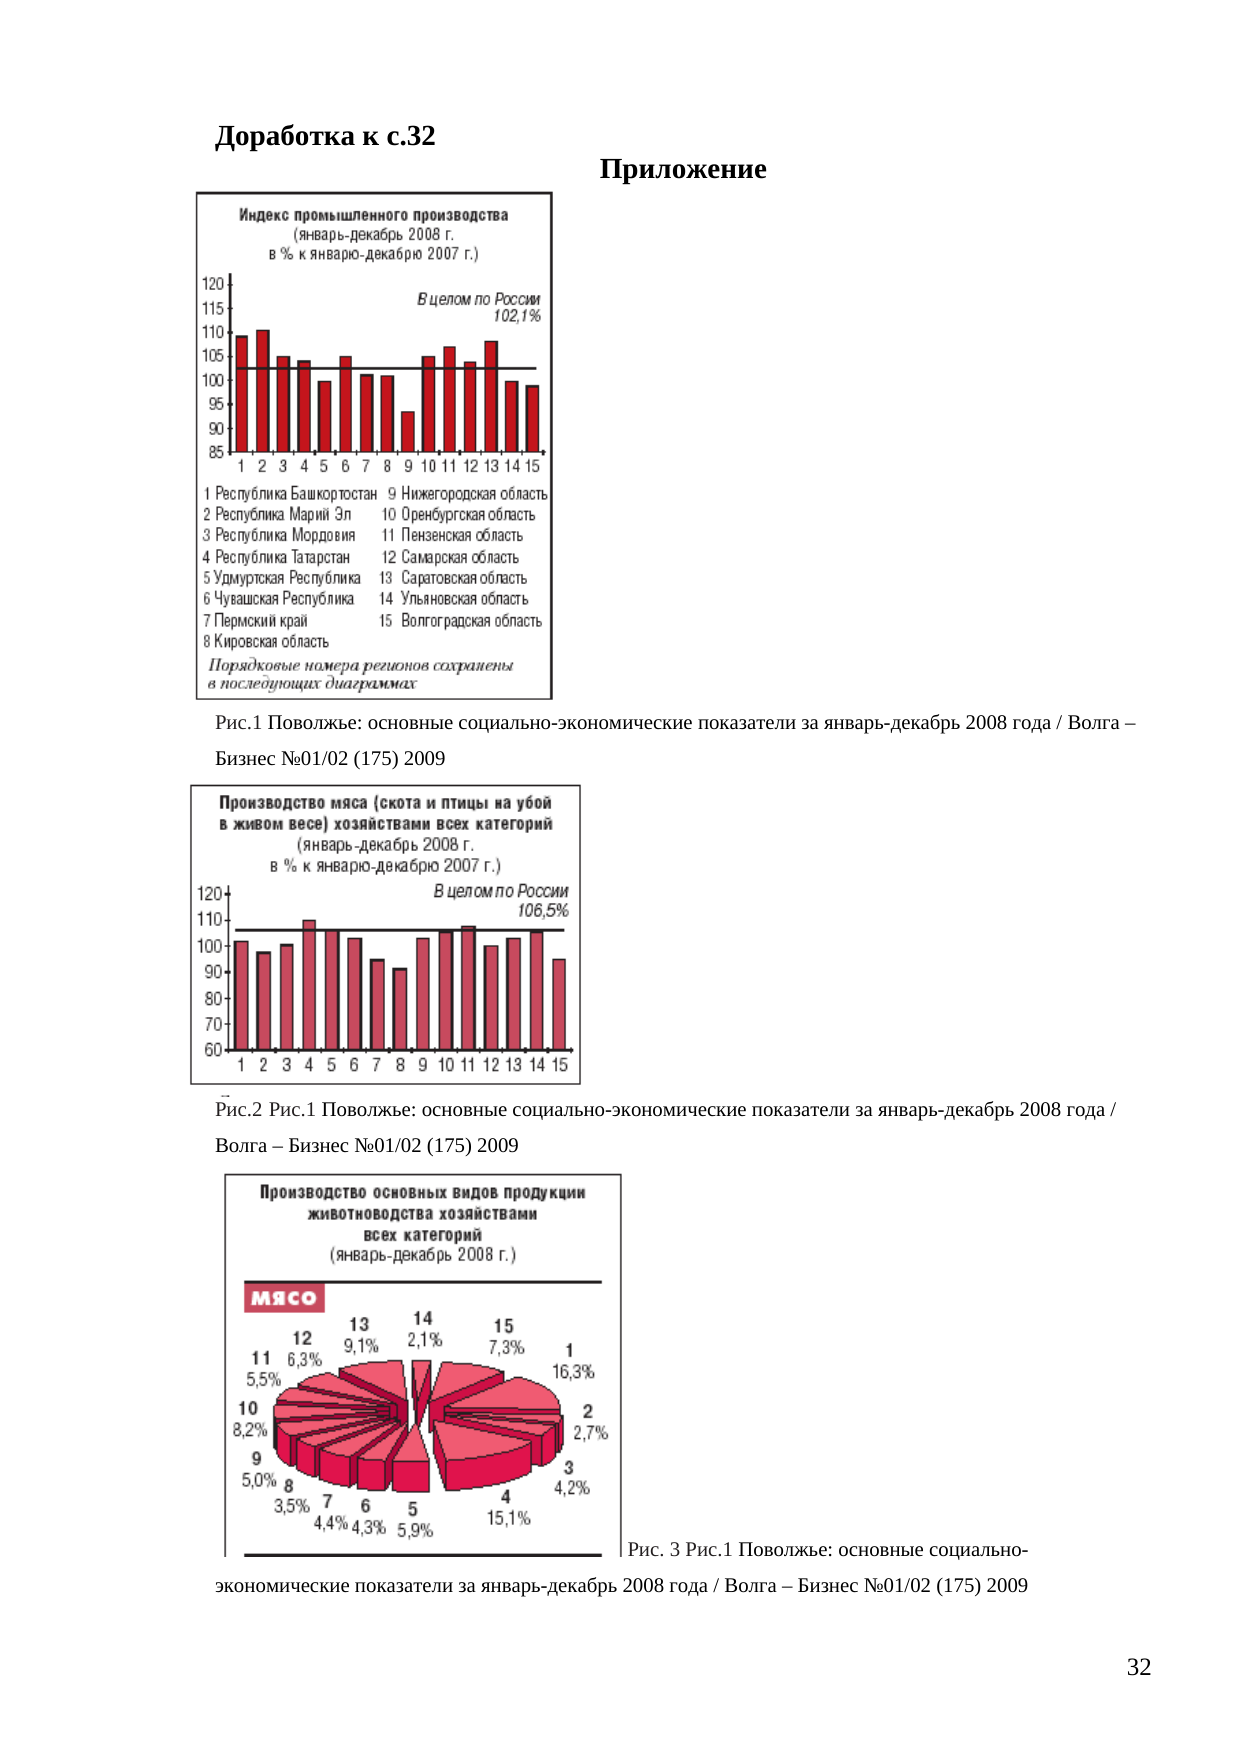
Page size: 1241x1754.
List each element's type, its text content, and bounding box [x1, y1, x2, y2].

picture [177, 782, 590, 1097]
picture [214, 1168, 628, 1557]
text Приложение [177, 152, 1152, 185]
picture [177, 185, 568, 711]
text Рис.2 Рис.1 Поволжье: основные социально-экономические показатели за январь-декабрь 2008 года / Волга – Бизнес №01/02 (175) 2009 [215, 1097, 1152, 1157]
text Доработка к с.32 [177, 118, 1152, 152]
text Рис.1 Поволжье: основные социально-экономические показатели за январь-декабрь 2008 года / Волга – Бизнес №01/02 (175) 2009 [215, 710, 1152, 770]
